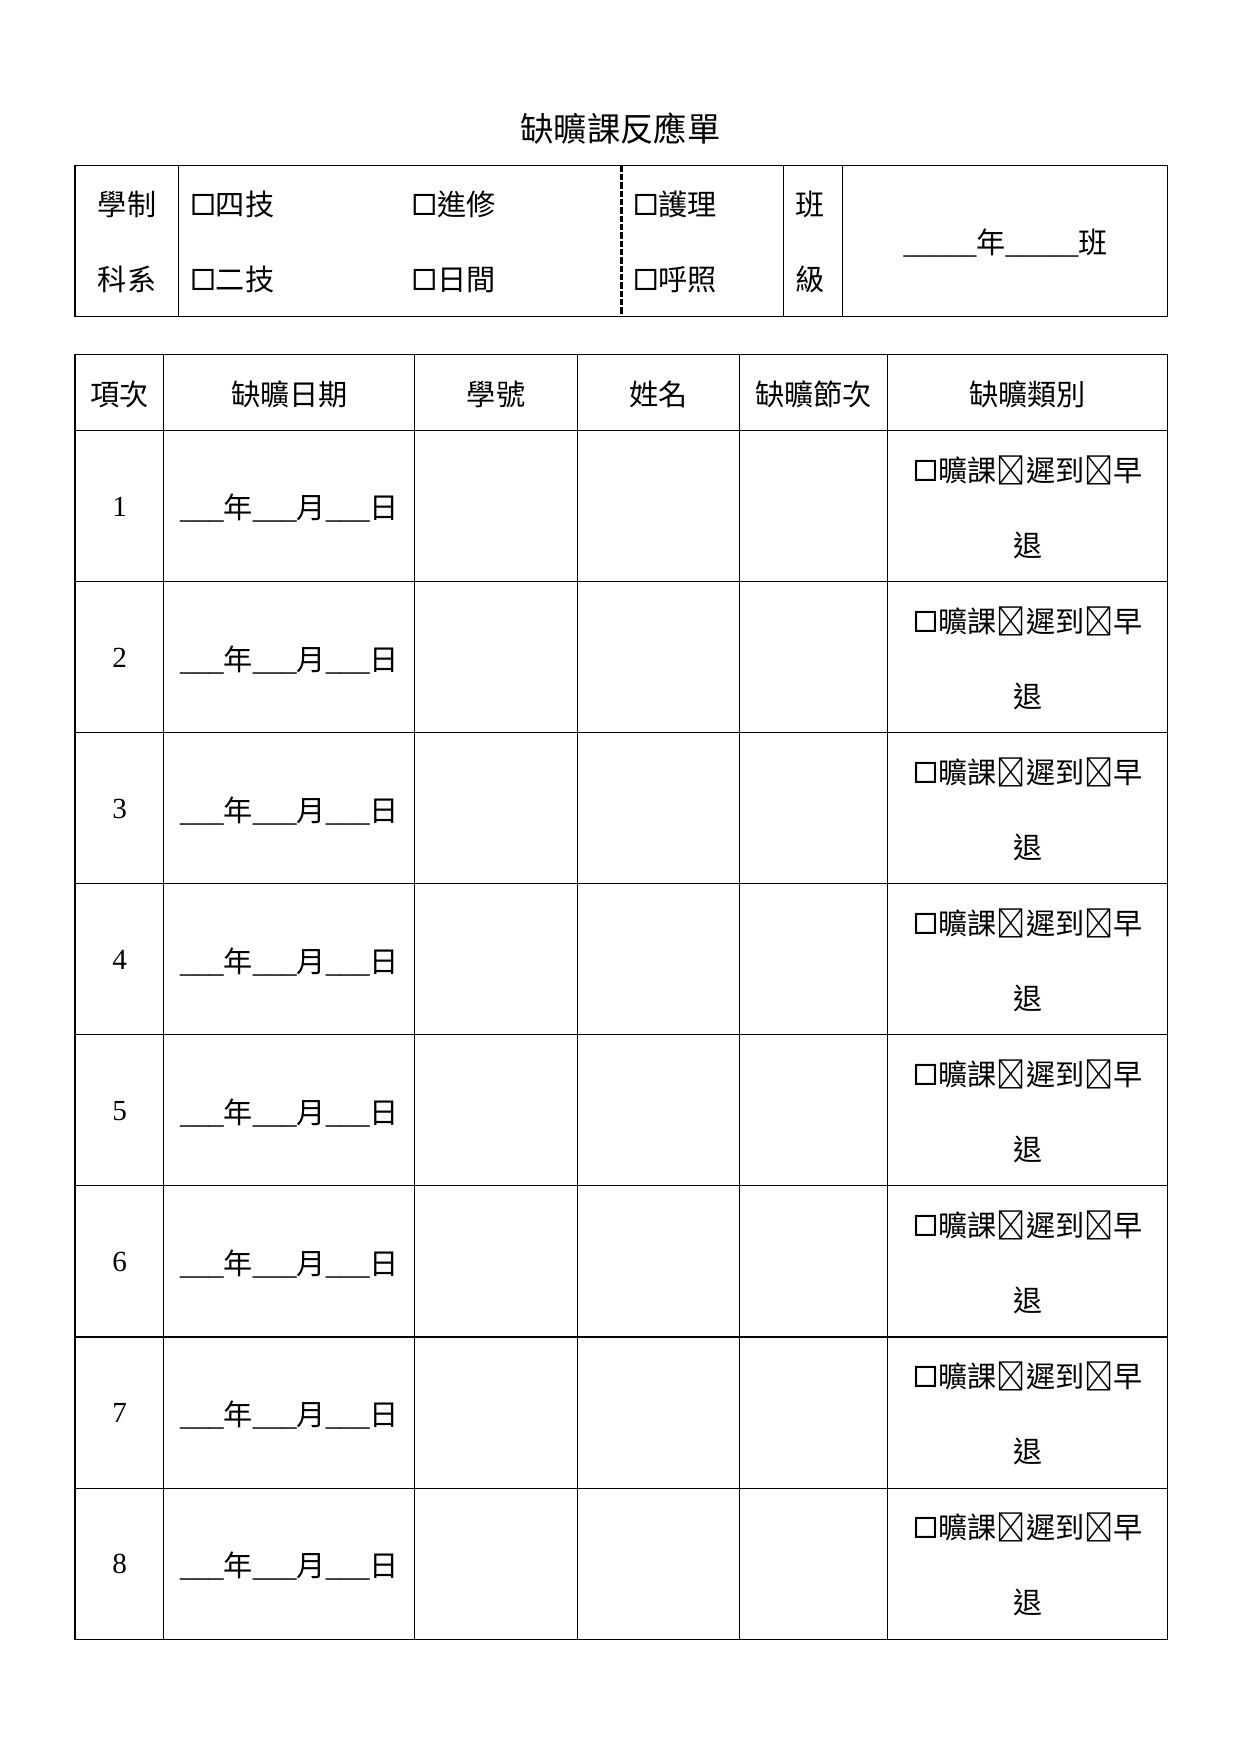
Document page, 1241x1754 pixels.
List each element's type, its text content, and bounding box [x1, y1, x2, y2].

text 缺曠課反應單 [75, 89, 1165, 164]
table_cell ___年___月___日 [164, 1186, 414, 1336]
table_cell [740, 1489, 887, 1638]
table_header 學制 科系 [76, 166, 178, 316]
table_cell ___年___月___日 [164, 1489, 414, 1638]
table_cell [740, 884, 887, 1034]
table_cell [415, 1035, 577, 1185]
table_header 學號 [415, 355, 577, 430]
table_cell 4 [76, 884, 163, 1034]
table_header _____年_____班 [843, 166, 1167, 316]
table_cell ___年___月___日 [164, 582, 414, 732]
table_cell [740, 1035, 887, 1185]
table_cell ___年___月___日 [164, 1035, 414, 1185]
table_cell [415, 884, 577, 1034]
table_cell 曠課遲到早退 [888, 1035, 1167, 1185]
table_cell 曠課遲到早退 [888, 582, 1167, 732]
table_cell [415, 1186, 577, 1336]
table_header 班級 [784, 166, 842, 316]
table_header 項次 [76, 355, 163, 430]
table_cell ___年___月___日 [164, 1338, 414, 1487]
table_cell 7 [76, 1338, 163, 1487]
table_cell 5 [76, 1035, 163, 1185]
table_cell [740, 1338, 887, 1487]
table_header 進修 日間 [400, 166, 621, 316]
table_cell [740, 431, 887, 581]
table_cell ___年___月___日 [164, 733, 414, 883]
table_cell 6 [76, 1186, 163, 1336]
table_cell 曠課遲到早退 [888, 733, 1167, 883]
table_cell [415, 1489, 577, 1638]
table_header 護理 呼照 [621, 166, 783, 316]
table_cell 曠課遲到早退 [888, 1489, 1167, 1638]
table_cell 曠課遲到早退 [888, 431, 1167, 581]
table_header 四技 二技 [179, 166, 400, 316]
table_cell [578, 1035, 739, 1185]
table_cell [578, 733, 739, 883]
table_cell [415, 582, 577, 732]
table_cell [415, 431, 577, 581]
table_cell [578, 582, 739, 732]
table_cell [740, 582, 887, 732]
table_cell 8 [76, 1489, 163, 1638]
table_header 缺曠類別 [888, 355, 1167, 430]
table_cell 曠課遲到早退 [888, 884, 1167, 1034]
table_cell ___年___月___日 [164, 884, 414, 1034]
table_cell [415, 1338, 577, 1487]
table_header 缺曠節次 [740, 355, 887, 430]
table_cell [415, 733, 577, 883]
table_header 缺曠日期 [164, 355, 414, 430]
table_cell [740, 733, 887, 883]
table_cell [578, 1338, 739, 1487]
table_cell [578, 431, 739, 581]
table_cell 曠課遲到早退 [888, 1186, 1167, 1336]
table_cell [578, 1186, 739, 1336]
table_cell 3 [76, 733, 163, 883]
table_cell ___年___月___日 [164, 431, 414, 581]
table_cell 曠課遲到早退 [888, 1338, 1167, 1487]
table_cell [578, 1489, 739, 1638]
table_cell [740, 1186, 887, 1336]
table_cell [578, 884, 739, 1034]
table_header 姓名 [578, 355, 739, 430]
table_cell 1 [76, 431, 163, 581]
table_cell 2 [76, 582, 163, 732]
